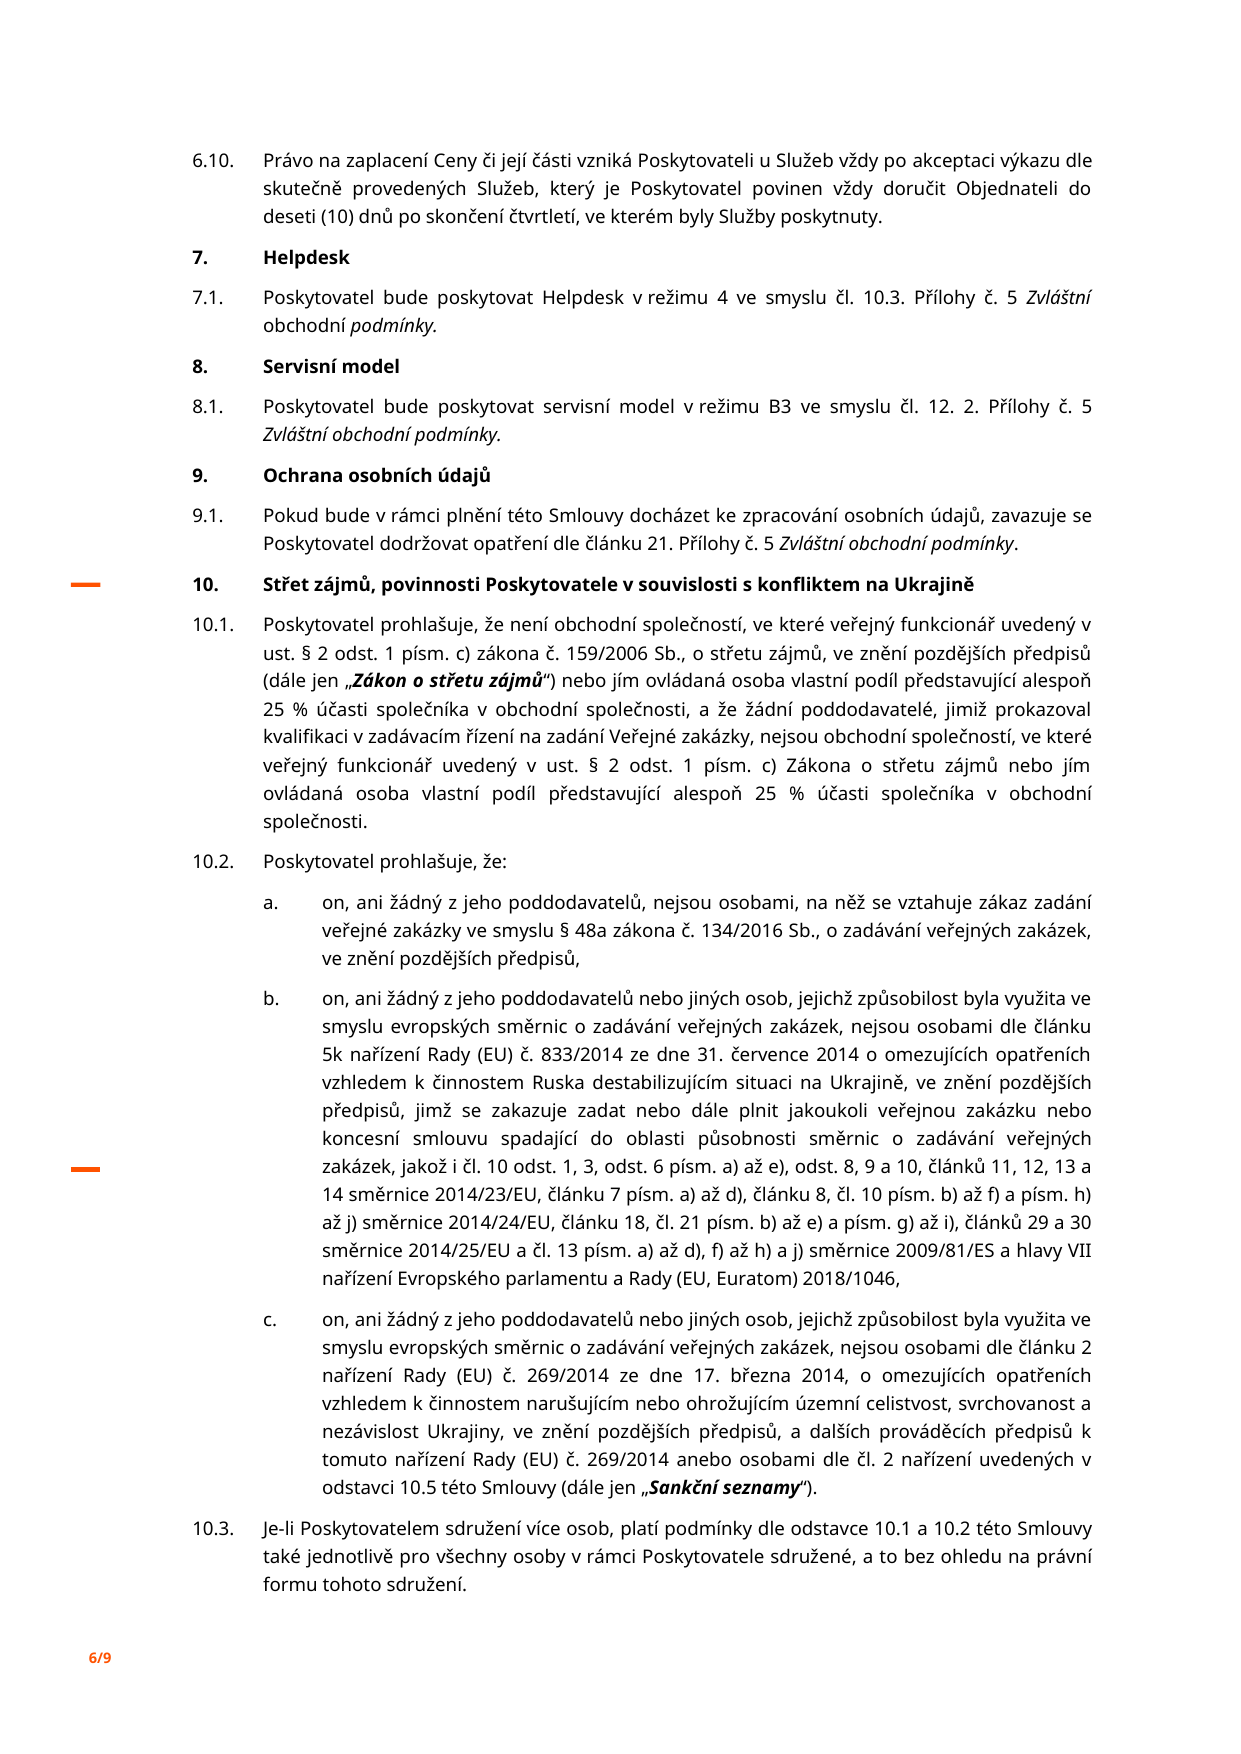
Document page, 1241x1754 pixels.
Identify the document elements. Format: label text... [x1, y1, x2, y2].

text Je-li Poskytovatelem sdružení více osob, platí podmínky dle odstavce 10.1 a 10.2 této Smlouvy také jednotlivě pro všechny osoby v rámci Poskytovatele sdružené, a to bez ohledu na právní formu tohoto sdružení. [192, 1515, 1093, 1596]
text Právo na zaplacení Ceny či její části vzniká Poskytovateli u Služeb vždy po akceptaci výkazu dle skutečně provedených Služeb, který je Poskytovatel povinen vždy doručit Objednateli do deseti (10) dnů po skončení čtvrtletí, ve kterém byly Služby poskytnuty. [192, 147, 1093, 229]
text Pokud bude v rámci plnění této Smlouvy docházet ke zpracování osobních údajů, zavazuje se Poskytovatel dodržovat opatření dle článku 21. Přílohy č. 5 Zvláštní obchodní podmínky. [192, 503, 1093, 556]
text Střet zájmů, povinnosti Poskytovatele v souvislosti s konfliktem na Ukrajině [192, 571, 1093, 597]
text on, ani žádný z jeho poddodavatelů, nejsou osobami, na něž se vztahuje zákaz zadání veřejné zakázky ve smyslu § 48a zákona č. 134/2016 Sb., o zadávání veřejných zakázek, ve znění pozdějších předpisů, [263, 889, 1093, 971]
text Helpdesk [192, 244, 1093, 269]
text on, ani žádný z jeho poddodavatelů nebo jiných osob, jejichž způsobilost byla využita ve smyslu evropských směrnic o zadávání veřejných zakázek, nejsou osobami dle článku 2 nařízení Rady (EU) č. 269/2014 ze dne 17. března 2014, o omezujících opatřeních vzhledem k činnostem narušujícím nebo ohrožujícím územní celistvost, svrchovanost a nezávislost Ukrajiny, ve znění pozdějších předpisů, a dalších prováděcích předpisů k tomuto nařízení Rady (EU) č. 269/2014 anebo osobami dle čl. 2 nařízení uvedených v odstavci 10.5 této Smlouvy (dále jen „Sankční seznamy“). [263, 1306, 1093, 1500]
text Poskytovatel bude poskytovat servisní model v režimu B3 ve smyslu čl. 12. 2. Přílohy č. 5 Zvláštní obchodní podmínky. [192, 394, 1093, 447]
text Servisní model [192, 353, 1093, 379]
text Poskytovatel bude poskytovat Helpdesk v režimu 4 ve smyslu čl. 10.3. Přílohy č. 5 Zvláštní obchodní podmínky. [192, 284, 1093, 338]
text Poskytovatel prohlašuje, že: [192, 848, 1093, 874]
text Poskytovatel prohlašuje, že není obchodní společností, ve které veřejný funkcionář uvedený v ust. § 2 odst. 1 písm. c) zákona č. 159/2006 Sb., o střetu zájmů, ve znění pozdějších předpisů (dále jen „Zákon o střetu zájmů“) nebo jím ovládaná osoba vlastní podíl představující alespoň 25 % účasti společníka v obchodní společnosti, a že žádní poddodavatelé, jimiž prokazoval kvalifikaci v zadávacím řízení na zadání Veřejné zakázky, nejsou obchodní společností, ve které veřejný funkcionář uvedený v ust. § 2 odst. 1 písm. c) Zákona o střetu zájmů nebo jím ovládaná osoba vlastní podíl představující alespoň 25 % účasti společníka v obchodní společnosti. [192, 612, 1093, 833]
text Ochrana osobních údajů [192, 462, 1093, 488]
text on, ani žádný z jeho poddodavatelů nebo jiných osob, jejichž způsobilost byla využita ve smyslu evropských směrnic o zadávání veřejných zakázek, nejsou osobami dle článku 5k nařízení Rady (EU) č. 833/2014 ze dne 31. července 2014 o omezujících opatřeních vzhledem k činnostem Ruska destabilizujícím situaci na Ukrajině, ve znění pozdějších předpisů, jimž se zakazuje zadat nebo dále plnit jakoukoli veřejnou zakázku nebo koncesní smlouvu spadající do oblasti působnosti směrnic o zadávání veřejných zakázek, jakož i čl. 10 odst. 1, 3, odst. 6 písm. a) až e), odst. 8, 9 a 10, článků 11, 12, 13 a 14 směrnice 2014/23/EU, článku 7 písm. a) až d), článku 8, čl. 10 písm. b) až f) a písm. h) až j) směrnice 2014/24/EU, článku 18, čl. 21 písm. b) až e) a písm. g) až i), článků 29 a 30 směrnice 2014/25/EU a čl. 13 písm. a) až d), f) až h) a j) směrnice 2009/81/ES a hlavy VII nařízení Evropského parlamentu a Rady (EU, Euratom) 2018/1046, [263, 986, 1093, 1291]
